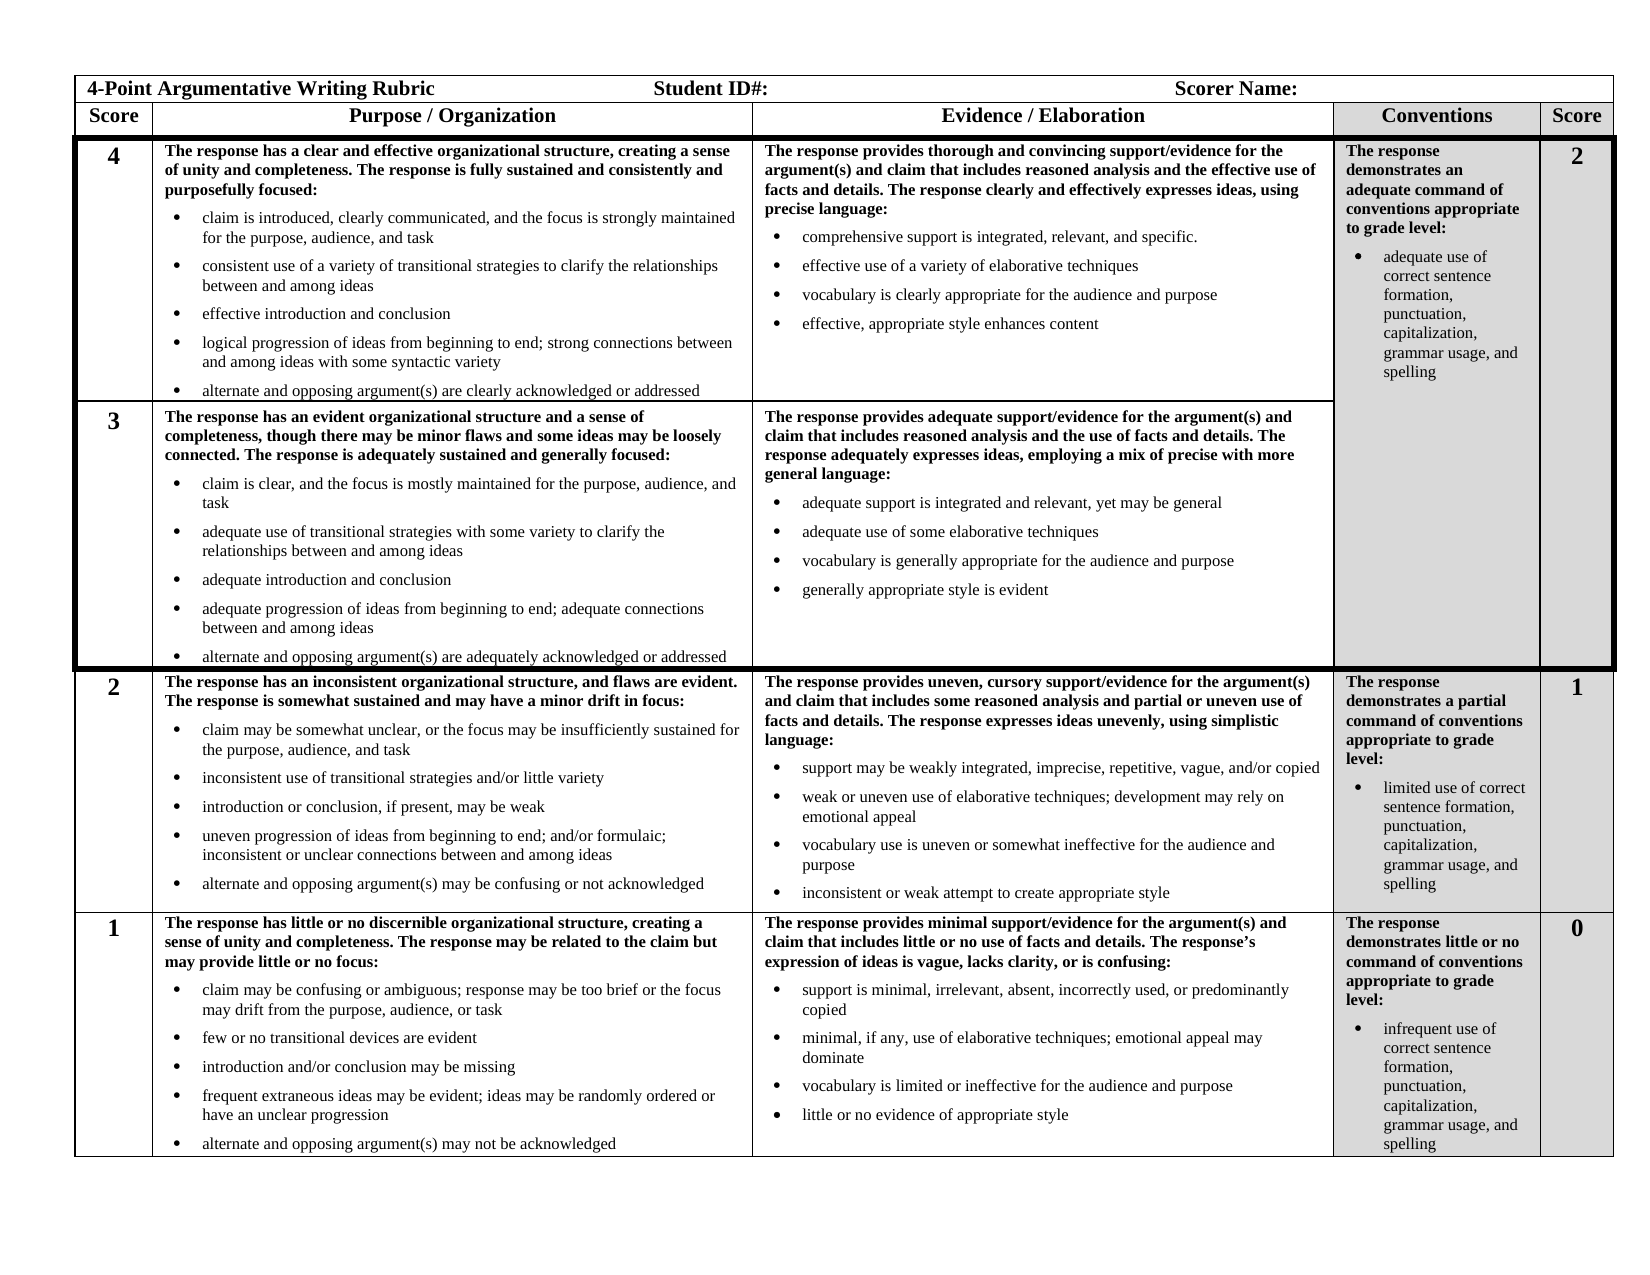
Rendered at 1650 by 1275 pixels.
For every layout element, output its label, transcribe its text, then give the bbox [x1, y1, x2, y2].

table_cell 3 [78, 402, 152, 666]
table_cell Score [76, 103, 152, 135]
table_cell The response has a clear and effective organizational structure, creating a sense of unity and completeness. The response is fully sustained and consistently and purposefully focused: claim is introduced, clearly communicated, and the focus is strongly maintained for the purpose, audience, and task consistent use of a variety of transitional strategies to clarify the relationships between and among ideas effective introduction and conclusion logical progression of ideas from beginning to end; strong connections between and among ideas with some syntactic variety alternate and opposing argument(s) are clearly acknowledged or addressed [153, 141, 752, 400]
table_cell The response provides thorough and convincing support/evidence for the argument(s) and claim that includes reasoned analysis and the effective use of facts and details. The response clearly and effectively expresses ideas, using precise language: comprehensive support is integrated, relevant, and specific. effective use of a variety of elaborative techniques vocabulary is clearly appropriate for the audience and purpose effective, appropriate style enhances content [753, 141, 1333, 400]
table_cell The response provides adequate support/evidence for the argument(s) and claim that includes reasoned analysis and the use of facts and details. The response adequately expresses ideas, employing a mix of precise with more general language: adequate support is integrated and relevant, yet may be general adequate use of some elaborative techniques vocabulary is generally appropriate for the audience and purpose generally appropriate style is evident [753, 402, 1333, 666]
table_cell Conventions [1334, 103, 1540, 135]
table_cell The response demonstrates an adequate command of conventions appropriate to grade level: adequate use of correct sentence formation, punctuation, capitalization, grammar usage, and spelling [1335, 141, 1539, 666]
table_cell The response has an inconsistent organizational structure, and flaws are evident. The response is somewhat sustained and may have a minor drift in focus: claim may be somewhat unclear, or the focus may be insufficiently sustained for the purpose, audience, and task inconsistent use of transitional strategies and/or little variety introduction or conclusion, if present, may be weak uneven progression of ideas from beginning to end; and/or formulaic; inconsistent or unclear connections between and among ideas alternate and opposing argument(s) may be confusing or not acknowledged [153, 672, 752, 912]
table_cell Purpose / Organization [153, 103, 752, 135]
table_cell The response demonstrates little or no command of conventions appropriate to grade level: infrequent use of correct sentence formation, punctuation, capitalization, grammar usage, and spelling [1334, 913, 1540, 1156]
table_cell The response has an evident organizational structure and a sense of completeness, though there may be minor flaws and some ideas may be loosely connected. The response is adequately sustained and generally focused: claim is clear, and the focus is mostly maintained for the purpose, audience, and task adequate use of transitional strategies with some variety to clarify the relationships between and among ideas adequate introduction and conclusion adequate progression of ideas from beginning to end; adequate connections between and among ideas alternate and opposing argument(s) are adequately acknowledged or addressed [153, 402, 752, 666]
table_cell 2 [1541, 141, 1611, 666]
table_cell 1 [76, 913, 152, 1156]
table_cell 1 [1541, 672, 1613, 912]
table_cell 0 [1541, 913, 1613, 1156]
table_cell 2 [76, 672, 152, 912]
table_header 4-Point Argumentative Writing Rubric Student ID#: Scorer Name: [76, 76, 1613, 102]
table_cell The response provides uneven, cursory support/evidence for the argument(s) and claim that includes some reasoned analysis and partial or uneven use of facts and details. The response expresses ideas unevenly, using simplistic language: support may be weakly integrated, imprecise, repetitive, vague, and/or copied weak or uneven use of elaborative techniques; development may rely on emotional appeal vocabulary use is uneven or somewhat ineffective for the audience and purpose inconsistent or weak attempt to create appropriate style [753, 672, 1333, 912]
table_cell The response has little or no discernible organizational structure, creating a sense of unity and completeness. The response may be related to the claim but may provide little or no focus: claim may be confusing or ambiguous; response may be too brief or the focus may drift from the purpose, audience, or task few or no transitional devices are evident introduction and/or conclusion may be missing frequent extraneous ideas may be evident; ideas may be randomly ordered or have an unclear progression alternate and opposing argument(s) may not be acknowledged [153, 913, 752, 1156]
table_cell The response demonstrates a partial command of conventions appropriate to grade level: limited use of correct sentence formation, punctuation, capitalization, grammar usage, and spelling [1334, 672, 1540, 912]
table_cell The response provides minimal support/evidence for the argument(s) and claim that includes little or no use of facts and details. The response’s expression of ideas is vague, lacks clarity, or is confusing: support is minimal, irrelevant, absent, incorrectly used, or predominantly copied minimal, if any, use of elaborative techniques; emotional appeal may dominate vocabulary is limited or ineffective for the audience and purpose little or no evidence of appropriate style [753, 913, 1333, 1156]
table_cell 4 [78, 141, 152, 400]
table_cell Score [1541, 103, 1613, 135]
table_cell Evidence / Elaboration [753, 103, 1333, 135]
